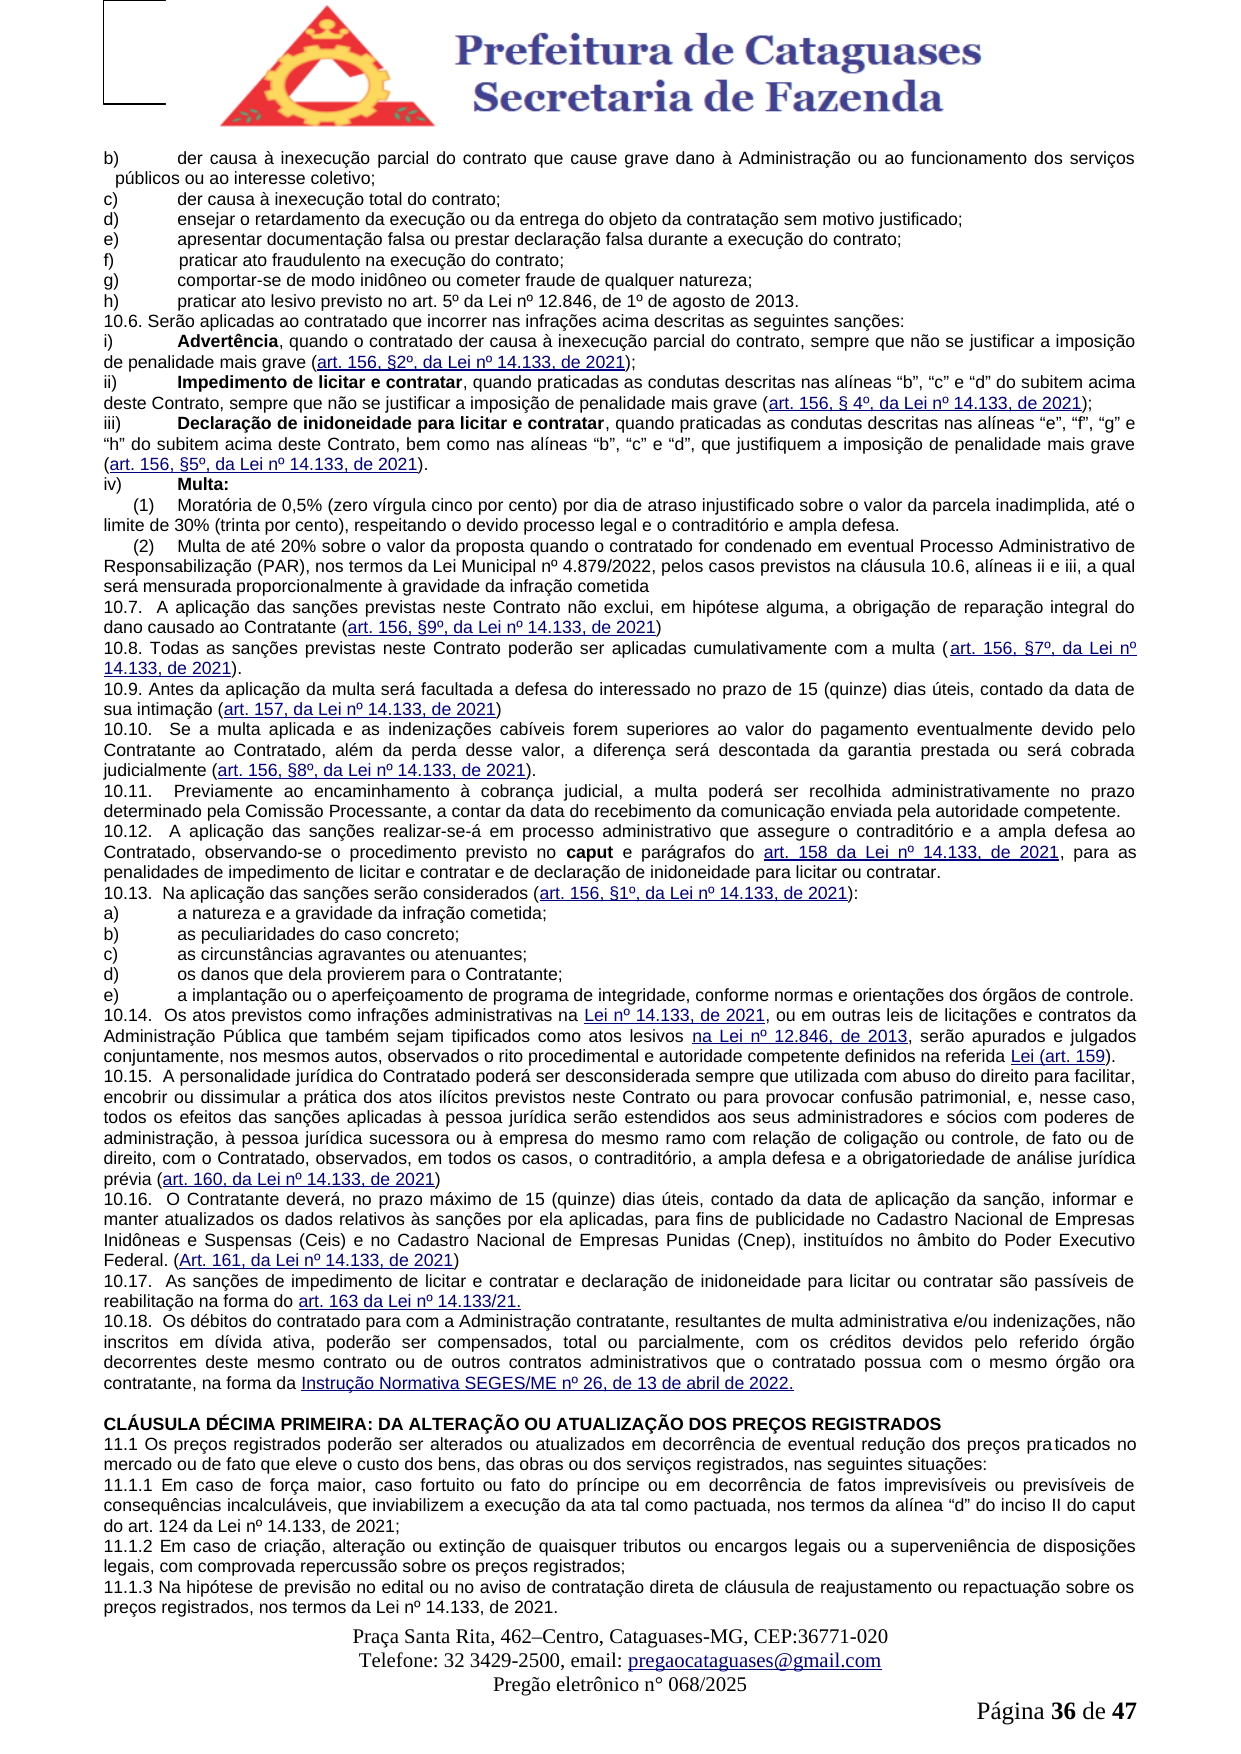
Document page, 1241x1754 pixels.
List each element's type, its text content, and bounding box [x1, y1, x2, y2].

text CLÁUSULA DÉCIMA PRIMEIRA: DA ALTERAÇÃO OU ATUALIZAÇÃO DOS PREÇOS REGISTRADOS [103, 1413, 1137, 1434]
list 11.1.2 Em caso de criação, alteração ou extinção de quaisquer tributos ou encargos legais ou a superveniência de disposições legais, com comprovada repercussão sobre os preços registrados; [103, 1536, 1137, 1577]
list 11.1 Os preços registrados poderão ser alterados ou atualizados em decorrência de eventual redução dos preços praticados no mercado ou de fato que eleve o custo dos bens, das obras ou dos serviços registrados, nas seguintes situações: [103, 1434, 1137, 1474]
list der causa à inexecução parcial do contrato que cause grave dano à Administração ou ao funcionamento dos serviços públicos ou ao interesse coletivo; [103, 147, 1137, 188]
list ensejar o retardamento da execução ou da entrega do objeto da contratação sem motivo justificado; [103, 209, 1137, 229]
list Moratória de 0,5% (zero vírgula cinco por cento) por dia de atraso injustificado sobre o valor da parcela inadimplida, até o limite de 30% (trinta por cento), respeitando o devido processo legal e o contraditório e ampla defesa. [103, 494, 1137, 535]
list 10.15. A personalidade jurídica do Contratado poderá ser desconsiderada sempre que utilizada com abuso do direito para facilitar, encobrir ou dissimular a prática dos atos ilícitos previstos neste Contrato ou para provocar confusão patrimonial, e, nesse caso, todos os efeitos das sanções aplicadas à pessoa jurídica serão estendidos aos seus administradores e sócios com poderes de administração, à pessoa jurídica sucessora ou à empresa do mesmo ramo com relação de coligação ou controle, de fato ou de direito, com o Contratado, observados, em todos os casos, o contraditório, a ampla defesa e a obrigatoriedade de análise jurídica prévia (art. 160, da Lei nº 14.133, de 2021) [103, 1066, 1137, 1189]
list 10.13. Na aplicação das sanções serão considerados (art. 156, §1º, da Lei nº 14.133, de 2021): [103, 882, 1137, 903]
list Advertência, quando o contratado der causa à inexecução parcial do contrato, sempre que não se justificar a imposição de penalidade mais grave (art. 156, §2º, da Lei nº 14.133, de 2021); [103, 331, 1137, 372]
list as peculiaridades do caso concreto; [103, 923, 1137, 944]
list 10.10. Se a multa aplicada e as indenizações cabíveis forem superiores ao valor do pagamento eventualmente devido pelo Contratante ao Contratado, além da perda desse valor, a diferença será descontada da garantia prestada ou será cobrada judicialmente (art. 156, §8º, da Lei nº 14.133, de 2021). [103, 719, 1137, 780]
list praticar ato fraudulento na execução do contrato; [103, 249, 1137, 270]
list comportar-se de modo inidôneo ou cometer fraude de qualquer natureza; [103, 270, 1137, 290]
list as circunstâncias agravantes ou atenuantes; [103, 944, 1137, 964]
list os danos que dela provierem para o Contratante; [103, 964, 1137, 984]
list Impedimento de licitar e contratar, quando praticadas as condutas descritas nas alíneas “b”, “c” e “d” do subitem acima deste Contrato, sempre que não se justificar a imposição de penalidade mais grave (art. 156, § 4º, da Lei nº 14.133, de 2021); [103, 372, 1137, 413]
list 10.12. A aplicação das sanções realizar-se-á em processo administrativo que assegure o contraditório e a ampla defesa ao Contratado, observando-se o procedimento previsto no caput e parágrafos do art. 158 da Lei nº 14.133, de 2021, para as penalidades de impedimento de licitar e contratar e de declaração de inidoneidade para licitar ou contratar. [103, 821, 1137, 882]
list Declaração de inidoneidade para licitar e contratar, quando praticadas as condutas descritas nas alíneas “e”, “f”, “g” e “h” do subitem acima deste Contrato, bem como nas alíneas “b”, “c” e “d”, que justifiquem a imposição de penalidade mais grave (art. 156, §5º, da Lei nº 14.133, de 2021). [103, 413, 1137, 474]
list 11.1.3 Na hipótese de previsão no edital ou no aviso de contratação direta de cláusula de reajustamento ou repactuação sobre os preços registrados, nos termos da Lei nº 14.133, de 2021. [103, 1577, 1137, 1617]
list 10.8. Todas as sanções previstas neste Contrato poderão ser aplicadas cumulativamente com a multa (art. 156, §7º, da Lei nº 14.133, de 2021). [103, 637, 1137, 678]
list 10.9. Antes da aplicação da multa será facultada a defesa do interessado no prazo de 15 (quinze) dias úteis, contado da data de sua intimação (art. 157, da Lei nº 14.133, de 2021) [103, 678, 1137, 719]
list a natureza e a gravidade da infração cometida; [103, 903, 1137, 923]
picture [165, 0, 1075, 148]
list 10.7. A aplicação das sanções previstas neste Contrato não exclui, em hipótese alguma, a obrigação de reparação integral do dano causado ao Contratante (art. 156, §9º, da Lei nº 14.133, de 2021) [103, 597, 1137, 637]
list Multa: [103, 474, 1137, 494]
list 10.11. Previamente ao encaminhamento à cobrança judicial, a multa poderá ser recolhida administrativamente no prazo determinado pela Comissão Processante, a contar da data do recebimento da comunicação enviada pela autoridade competente. [103, 780, 1137, 821]
list praticar ato lesivo previsto no art. 5º da Lei nº 12.846, de 1º de agosto de 2013. [103, 290, 1137, 311]
list 10.16. O Contratante deverá, no prazo máximo de 15 (quinze) dias úteis, contado da data de aplicação da sanção, informar e manter atualizados os dados relativos às sanções por ela aplicadas, para fins de publicidade no Cadastro Nacional de Empresas Inidôneas e Suspensas (Ceis) e no Cadastro Nacional de Empresas Punidas (Cnep), instituídos no âmbito do Poder Executivo Federal. (Art. 161, da Lei nº 14.133, de 2021) [103, 1189, 1137, 1270]
list der causa à inexecução total do contrato; [103, 188, 1137, 209]
list Multa de até 20% sobre o valor da proposta quando o contratado for condenado em eventual Processo Administrativo de Responsabilização (PAR), nos termos da Lei Municipal nº 4.879/2022, pelos casos previstos na cláusula 10.6, alíneas ii e iii, a qual será mensurada proporcionalmente à gravidade da infração cometida [103, 535, 1137, 597]
list 10.17. As sanções de impedimento de licitar e contratar e declaração de inidoneidade para licitar ou contratar são passíveis de reabilitação na forma do art. 163 da Lei nº 14.133/21. [103, 1270, 1137, 1311]
list apresentar documentação falsa ou prestar declaração falsa durante a execução do contrato; [103, 229, 1137, 249]
list 10.14. Os atos previstos como infrações administrativas na Lei nº 14.133, de 2021, ou em outras leis de licitações e contratos da Administração Pública que também sejam tipificados como atos lesivos na Lei nº 12.846, de 2013, serão apurados e julgados conjuntamente, nos mesmos autos, observados o rito procedimental e autoridade competente definidos na referida Lei (art. 159). [103, 1005, 1137, 1066]
list a implantação ou o aperfeiçoamento de programa de integridade, conforme normas e orientações dos órgãos de controle. [103, 984, 1137, 1005]
text 10.18. Os débitos do contratado para com a Administração contratante, resultantes de multa administrativa e/ou indenizações, não inscritos em dívida ativa, poderão ser compensados, total ou parcialmente, com os créditos devidos pelo referido órgão decorrentes deste mesmo contrato ou de outros contratos administrativos que o contratado possua com o mesmo órgão ora contratante, na forma da Instrução Normativa SEGES/ME nº 26, de 13 de abril de 2022. [103, 1311, 1137, 1393]
list 10.6. Serão aplicadas ao contratado que incorrer nas infrações acima descritas as seguintes sanções: [103, 311, 1137, 331]
list 11.1.1 Em caso de força maior, caso fortuito ou fato do príncipe ou em decorrência de fatos imprevisíveis ou previsíveis de consequências incalculáveis, que inviabilizem a execução da ata tal como pactuada, nos termos da alínea “d” do inciso II do caput do art. 124 da Lei nº 14.133, de 2021; [103, 1474, 1137, 1536]
